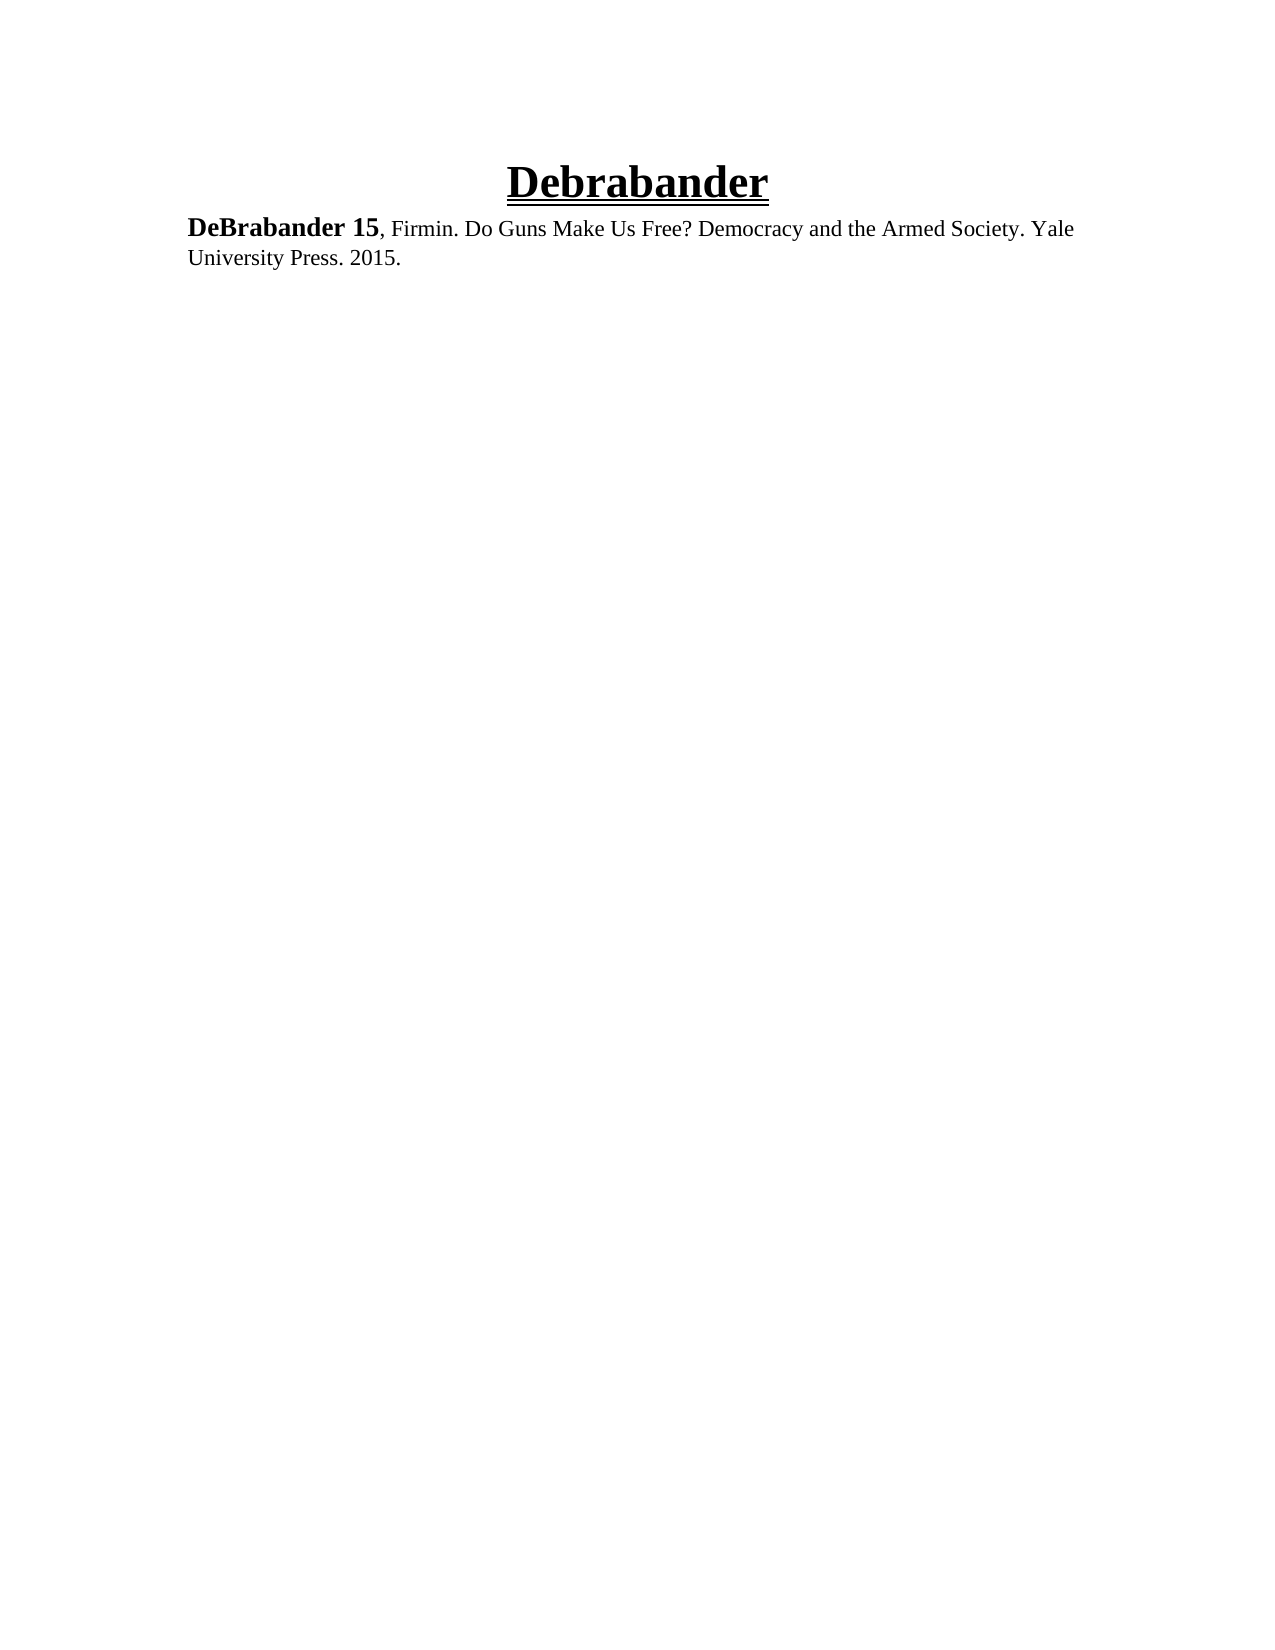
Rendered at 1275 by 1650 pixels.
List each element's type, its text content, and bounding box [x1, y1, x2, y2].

subtitle Debrabander [187, 154, 1087, 207]
text DeBrabander 15, Firmin. Do Guns Make Us Free? Democracy and the Armed Society. Yale University Press. 2015. [187, 211, 1087, 271]
